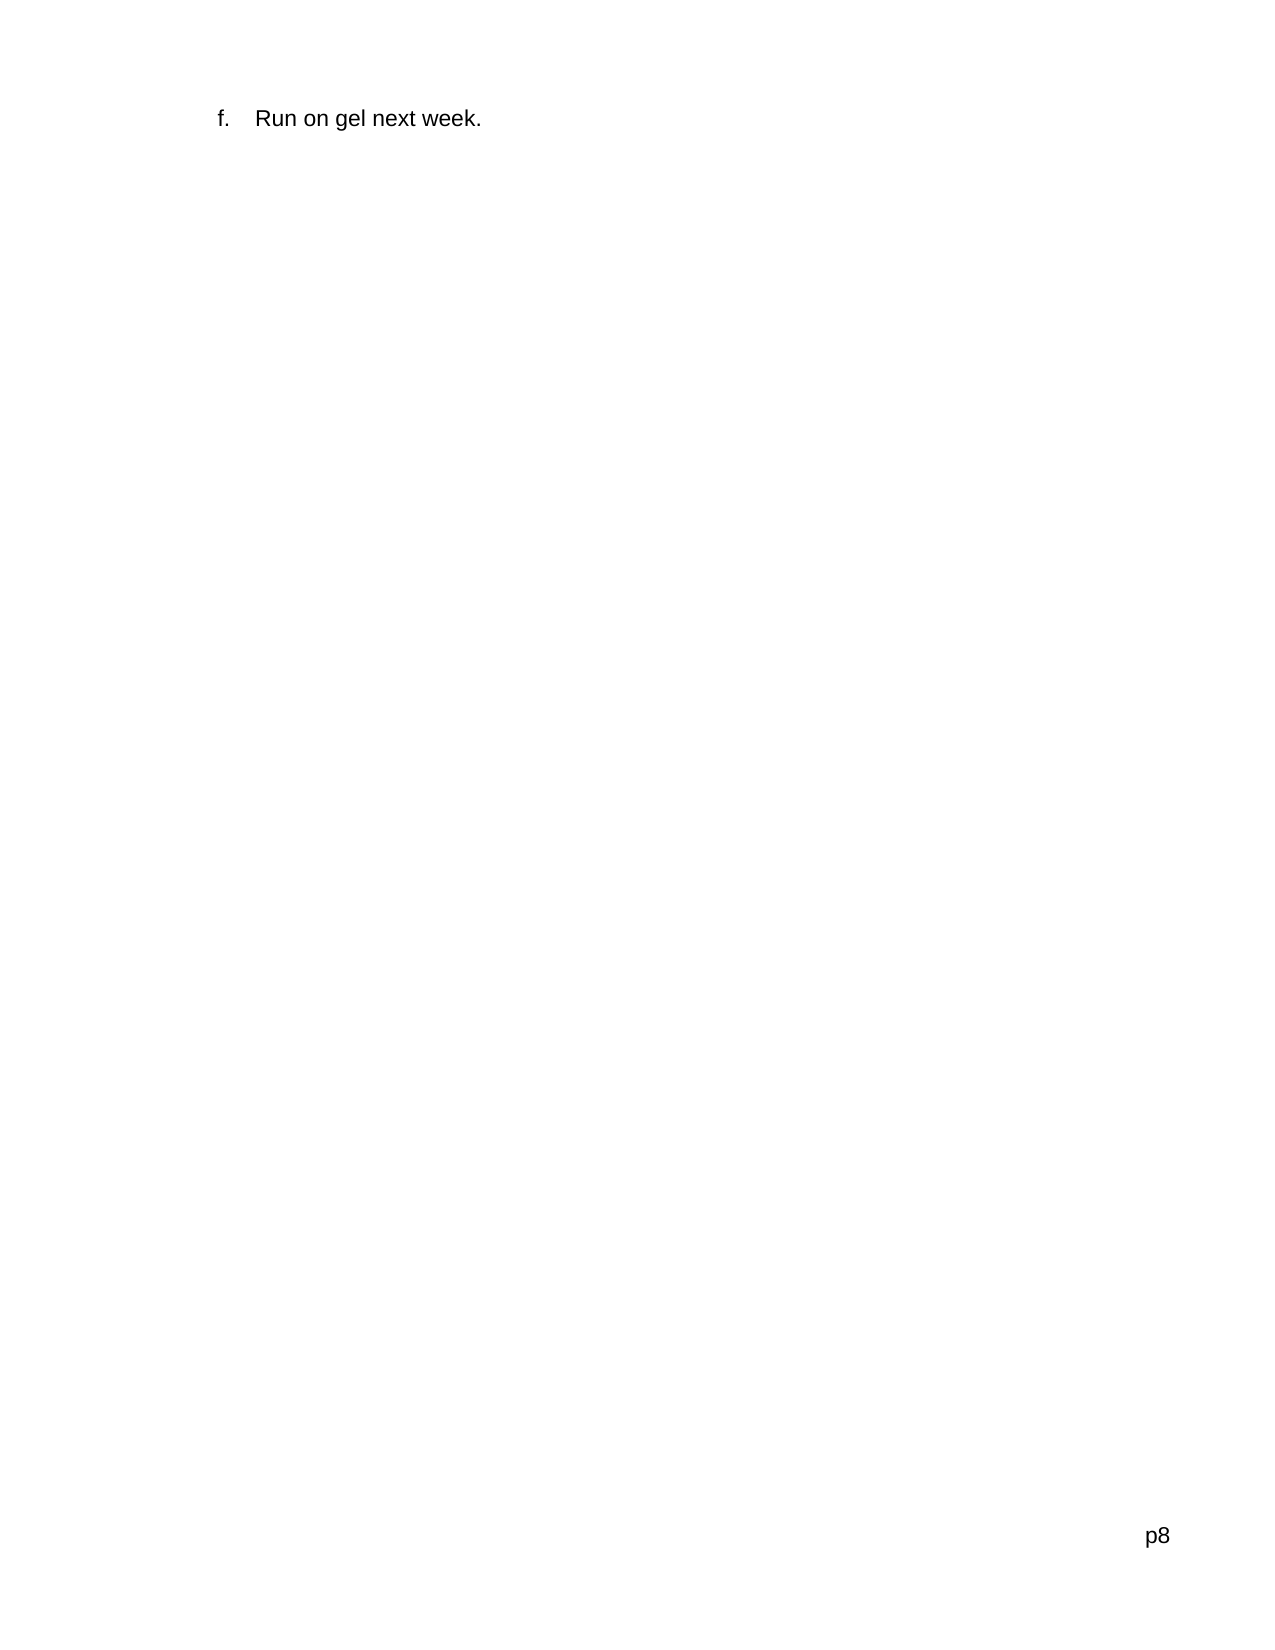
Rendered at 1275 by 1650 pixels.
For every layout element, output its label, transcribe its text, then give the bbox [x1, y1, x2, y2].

list Run on gel next week. [217, 105, 1170, 131]
